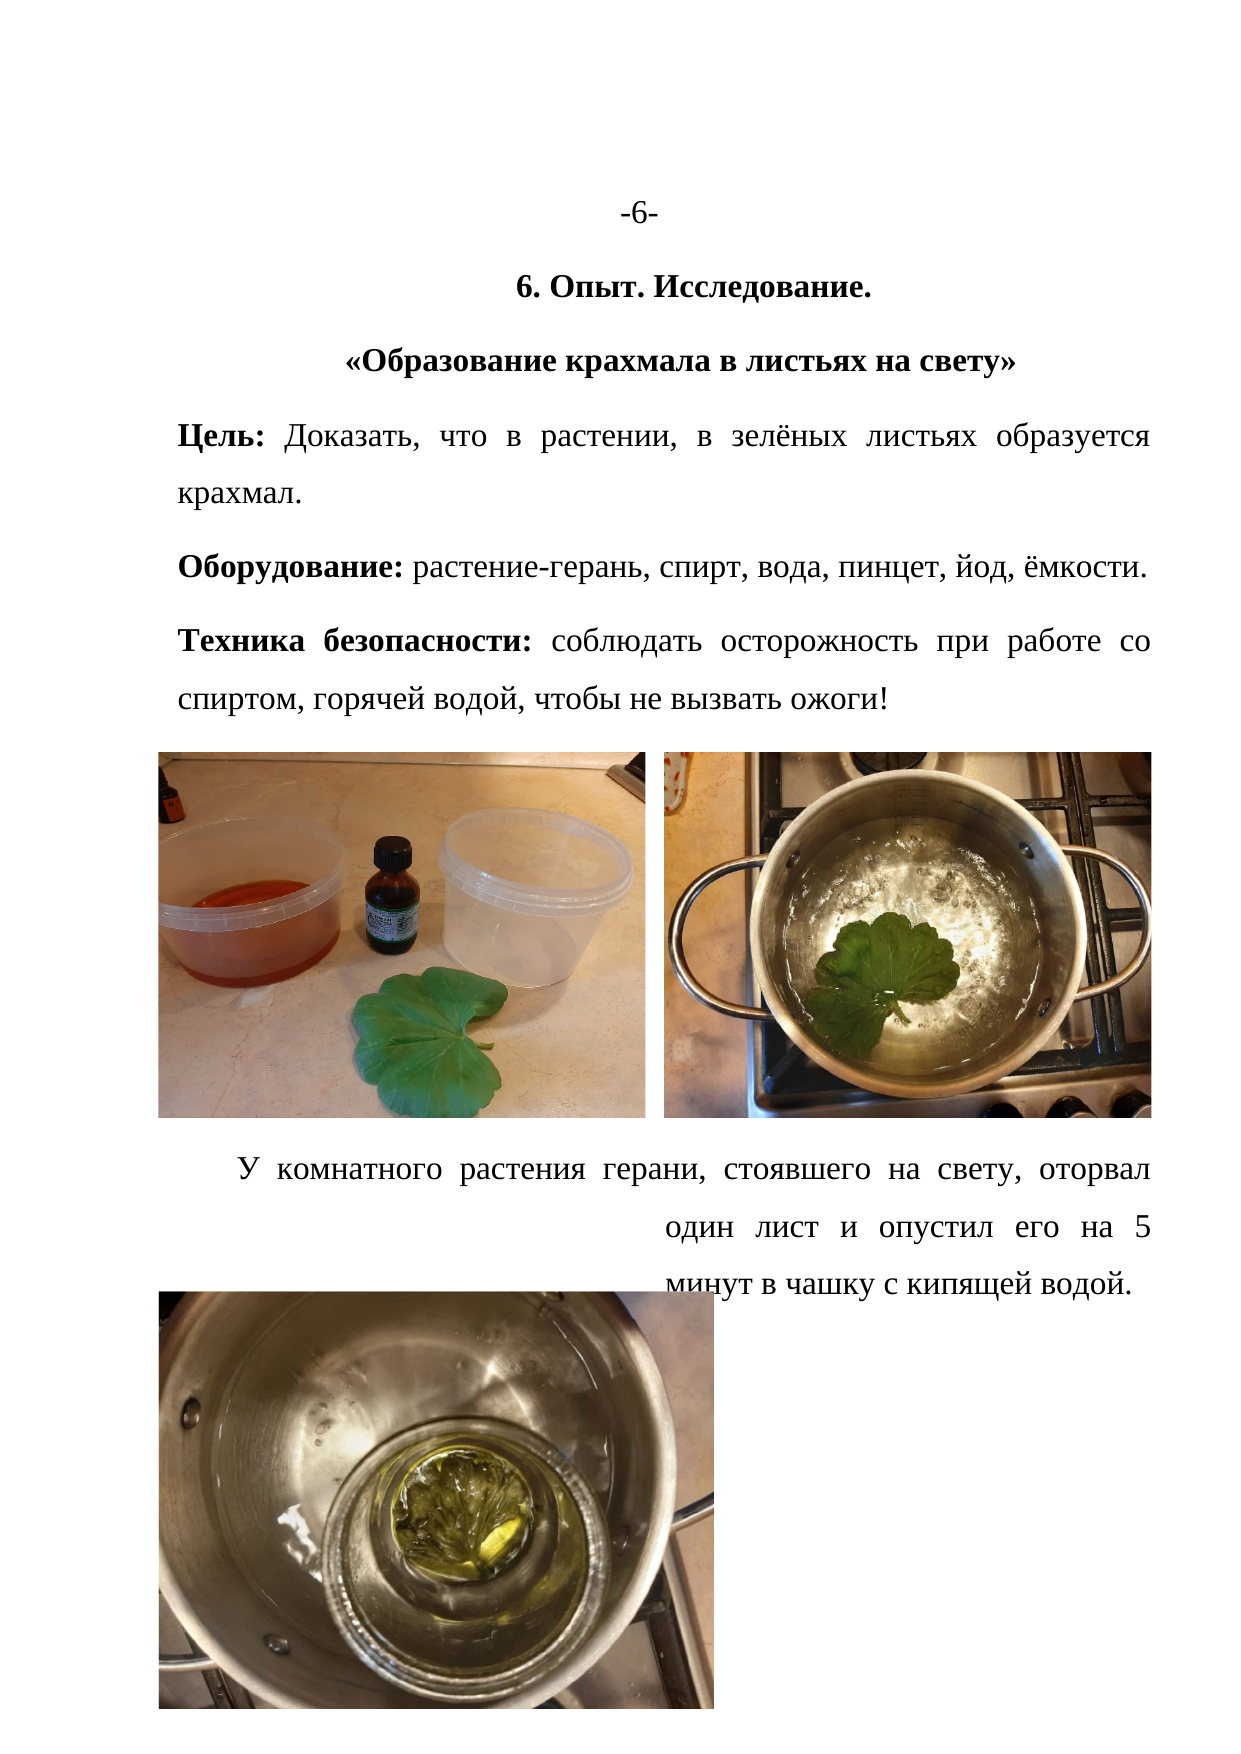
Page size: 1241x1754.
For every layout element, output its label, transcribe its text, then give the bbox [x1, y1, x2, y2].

text Оборудование: растение-герань, спирт, вода, пинцет, йод, ёмкости. [177, 546, 1152, 585]
text У комнатного растения герани, стоявшего на свету, оторвал один лист и опустил его на 5 минут в чашку с кипящей водой. [177, 1148, 1152, 1302]
picture [159, 1292, 714, 1709]
text Цель: Доказать, что в растении, в зелёных листьях образуется крахмал. [177, 415, 1152, 511]
text -6- [177, 192, 1152, 231]
text 6. Опыт. Исследование. [177, 266, 1152, 305]
text «Образование крахмала в листьях на свету» [177, 341, 1152, 379]
text Техника безопасности: соблюдать осторожность при работе со спиртом, горячей водой, чтобы не вызвать ожоги! [177, 621, 1152, 716]
picture [664, 752, 1152, 1118]
picture [158, 752, 646, 1118]
